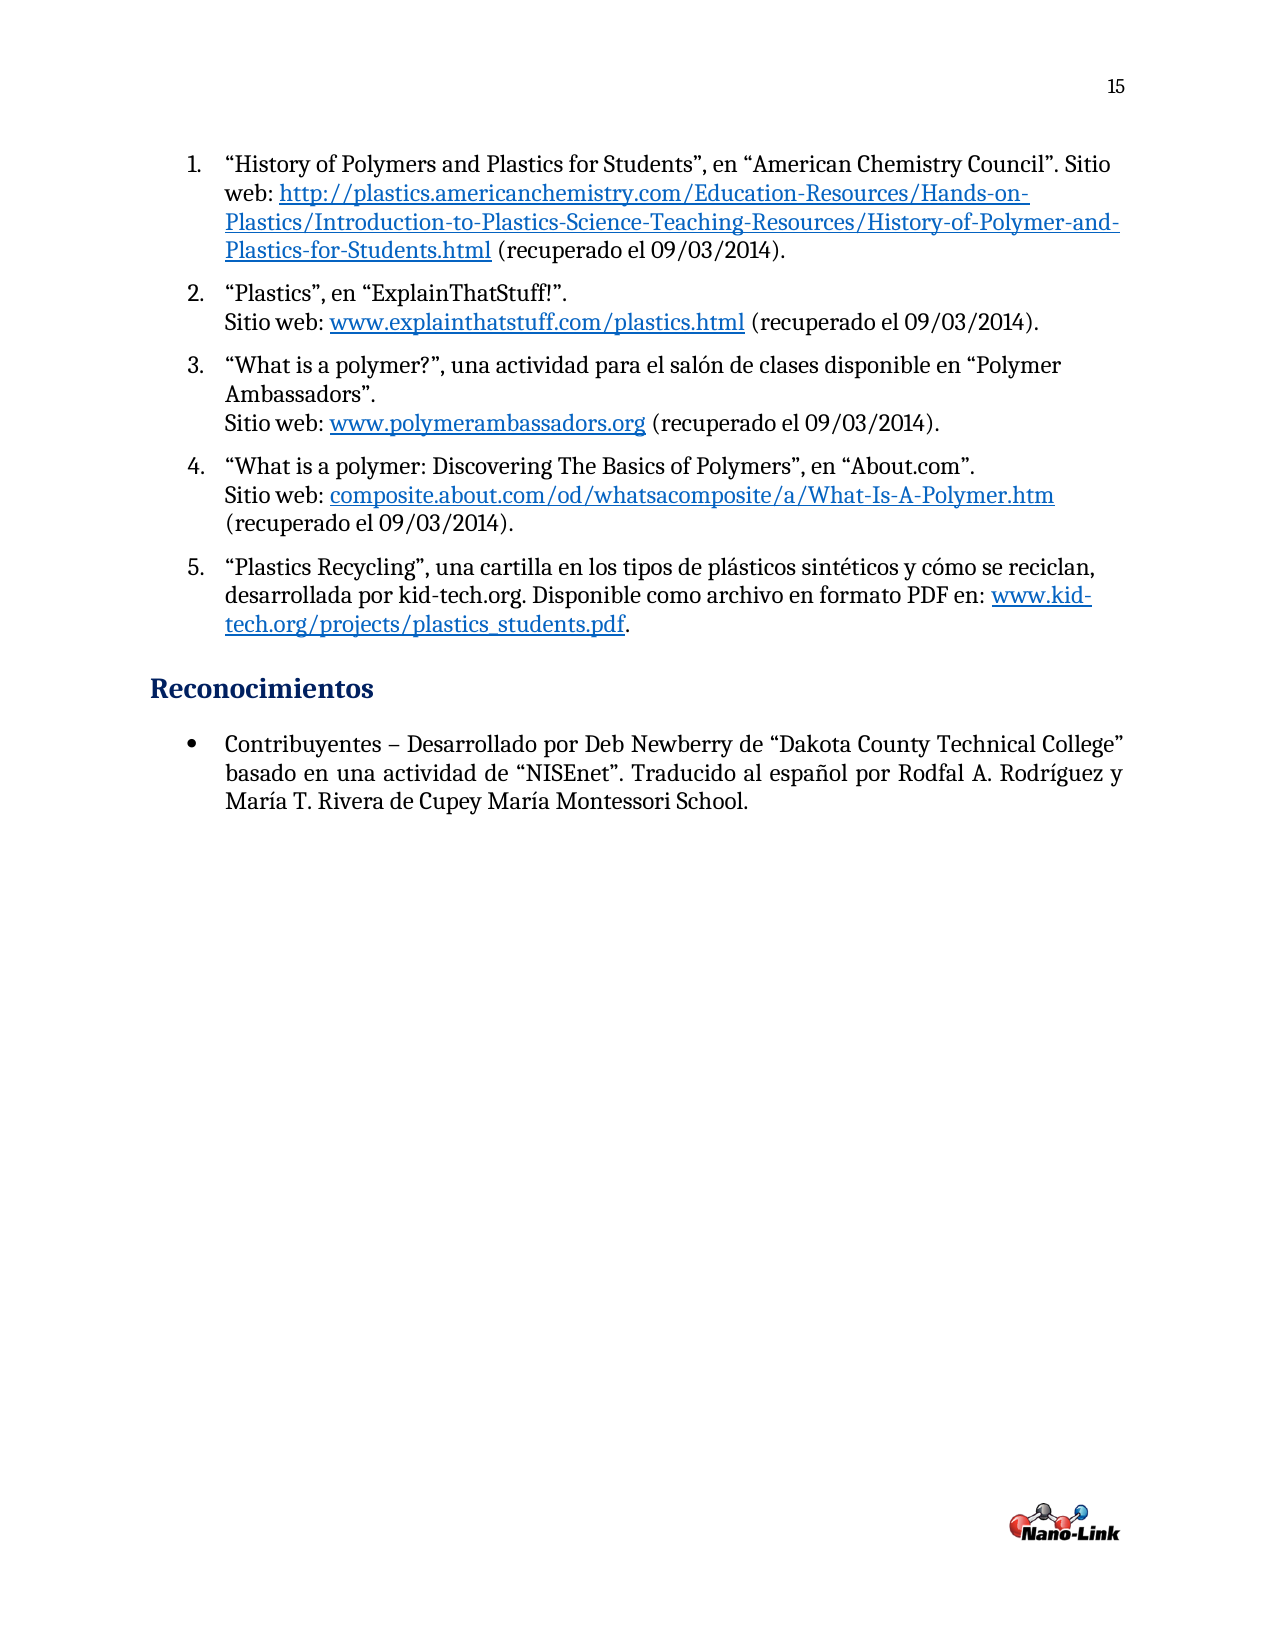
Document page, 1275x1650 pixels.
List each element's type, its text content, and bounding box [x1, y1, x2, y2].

text Reconocimientos [150, 672, 1125, 706]
list Contribuyentes – Desarrollado por Deb Newberry de “Dakota County Technical College” basado en una actividad de “NISEnet”. Traducido al español por Rodfal A. Rodríguez y María T. Rivera de Cupey María Montessori School. [187, 730, 1125, 816]
list “What is a polymer?”, una actividad para el salón de clases disponible en “Polymer Ambassadors”. [187, 351, 1125, 409]
list Sitio web: www.polymerambassadors.org (recuperado el 09/03/2014). [225, 409, 1125, 437]
list Sitio web: www.explainthatstuff.com/plastics.html (recuperado el 09/03/2014). [225, 308, 1125, 337]
list “What is a polymer: Discovering The Basics of Polymers”, en “About.com”. [187, 452, 1125, 481]
picture [1007, 1497, 1125, 1547]
list “History of Polymers and Plastics for Students”, en “American Chemistry Council”. Sitio web: http://plastics.americanchemistry.com/Education-Resources/Hands-on-Plastics/Introduction-to-Plastics-Science-Teaching-Resources/History-of-Polymer-and-Plastics-for-Students.html (recuperado el 09/03/2014). [187, 150, 1125, 265]
list “Plastics”, en “ExplainThatStuff!”. [187, 279, 1125, 308]
list Sitio web: composite.about.com/od/whatsacomposite/a/What-Is-A-Polymer.htm (recuperado el 09/03/2014). [225, 481, 1125, 538]
list “Plastics Recycling”, una cartilla en los tipos de plásticos sintéticos y cómo se reciclan, desarrollada por kid-tech.org. Disponible como archivo en formato PDF en: www.kid-tech.org/projects/plastics_students.pdf. [187, 552, 1125, 639]
